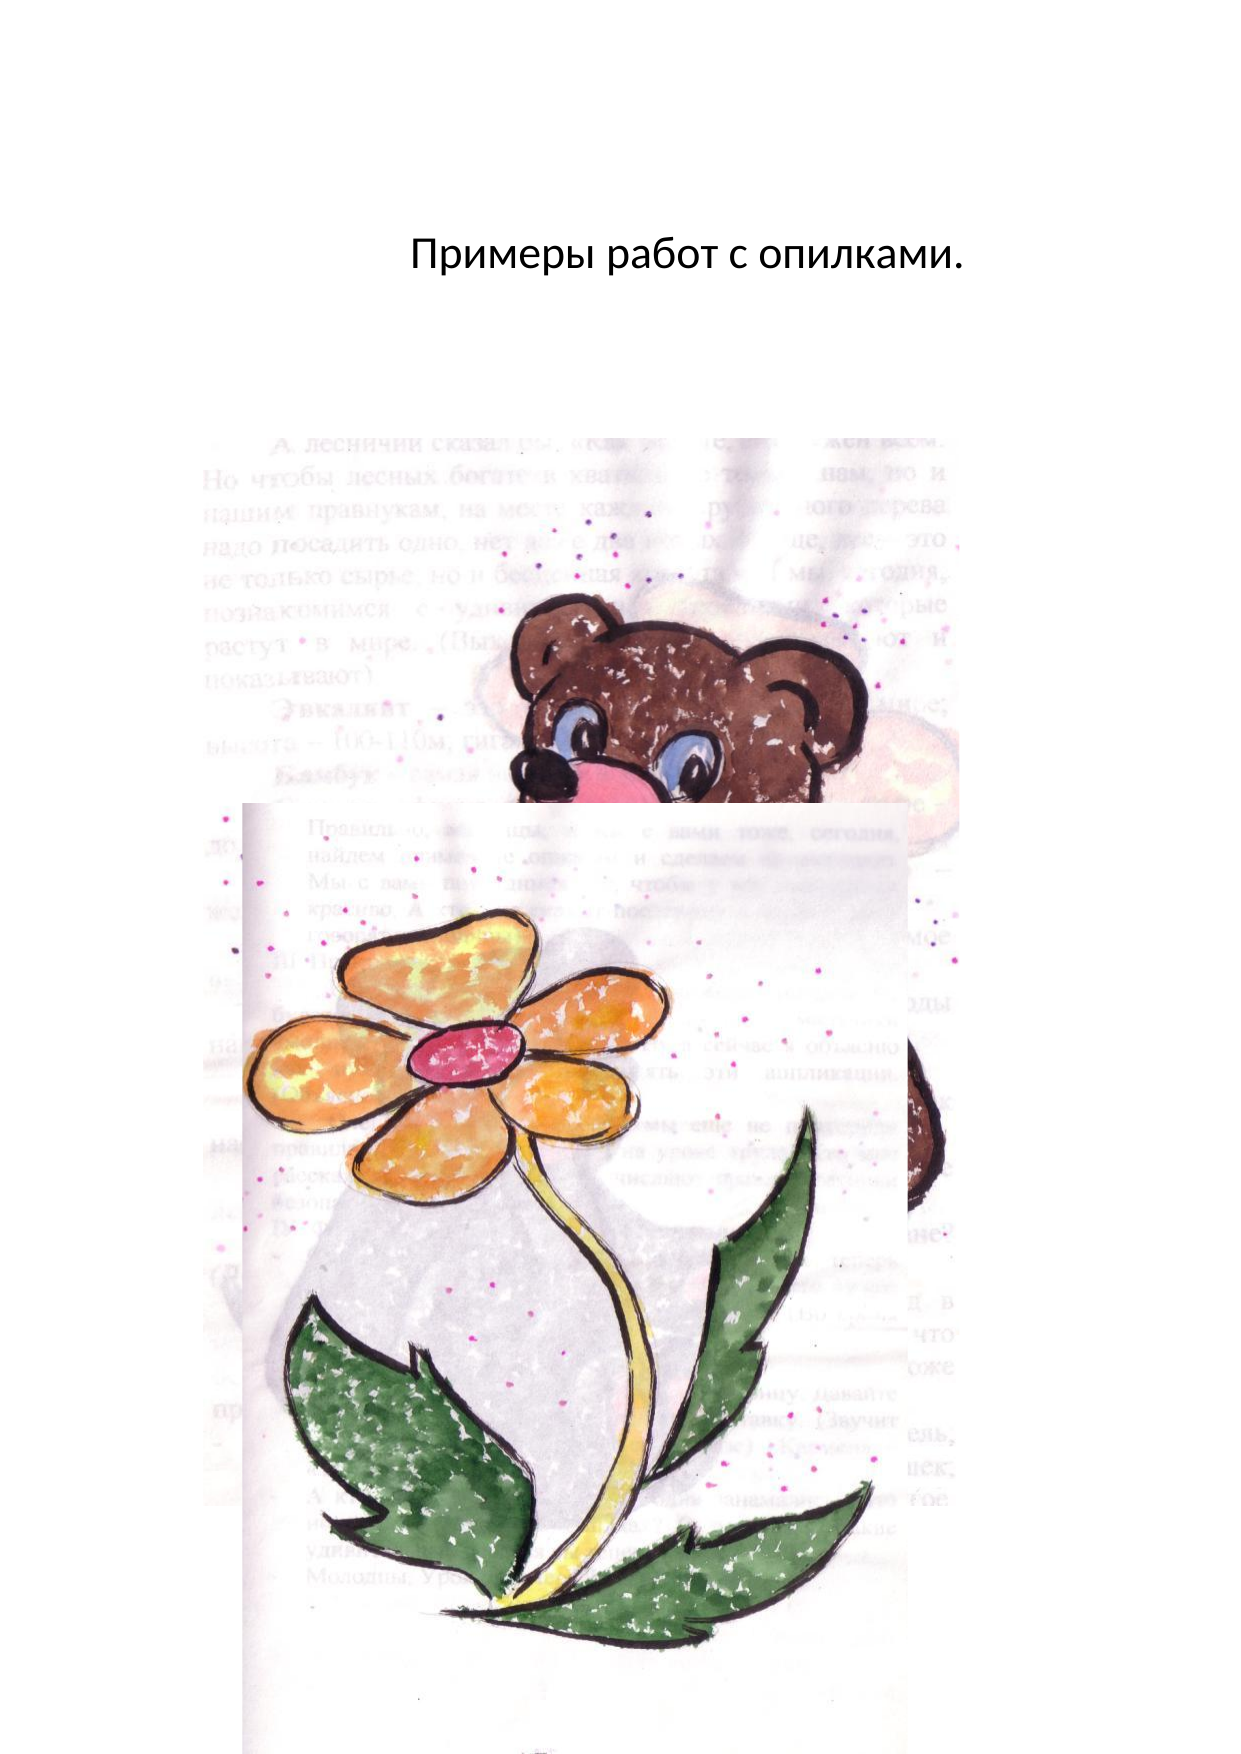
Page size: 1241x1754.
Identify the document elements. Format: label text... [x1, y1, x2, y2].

text Примеры работ с опилками. [177, 224, 1152, 280]
picture [203, 438, 960, 1751]
